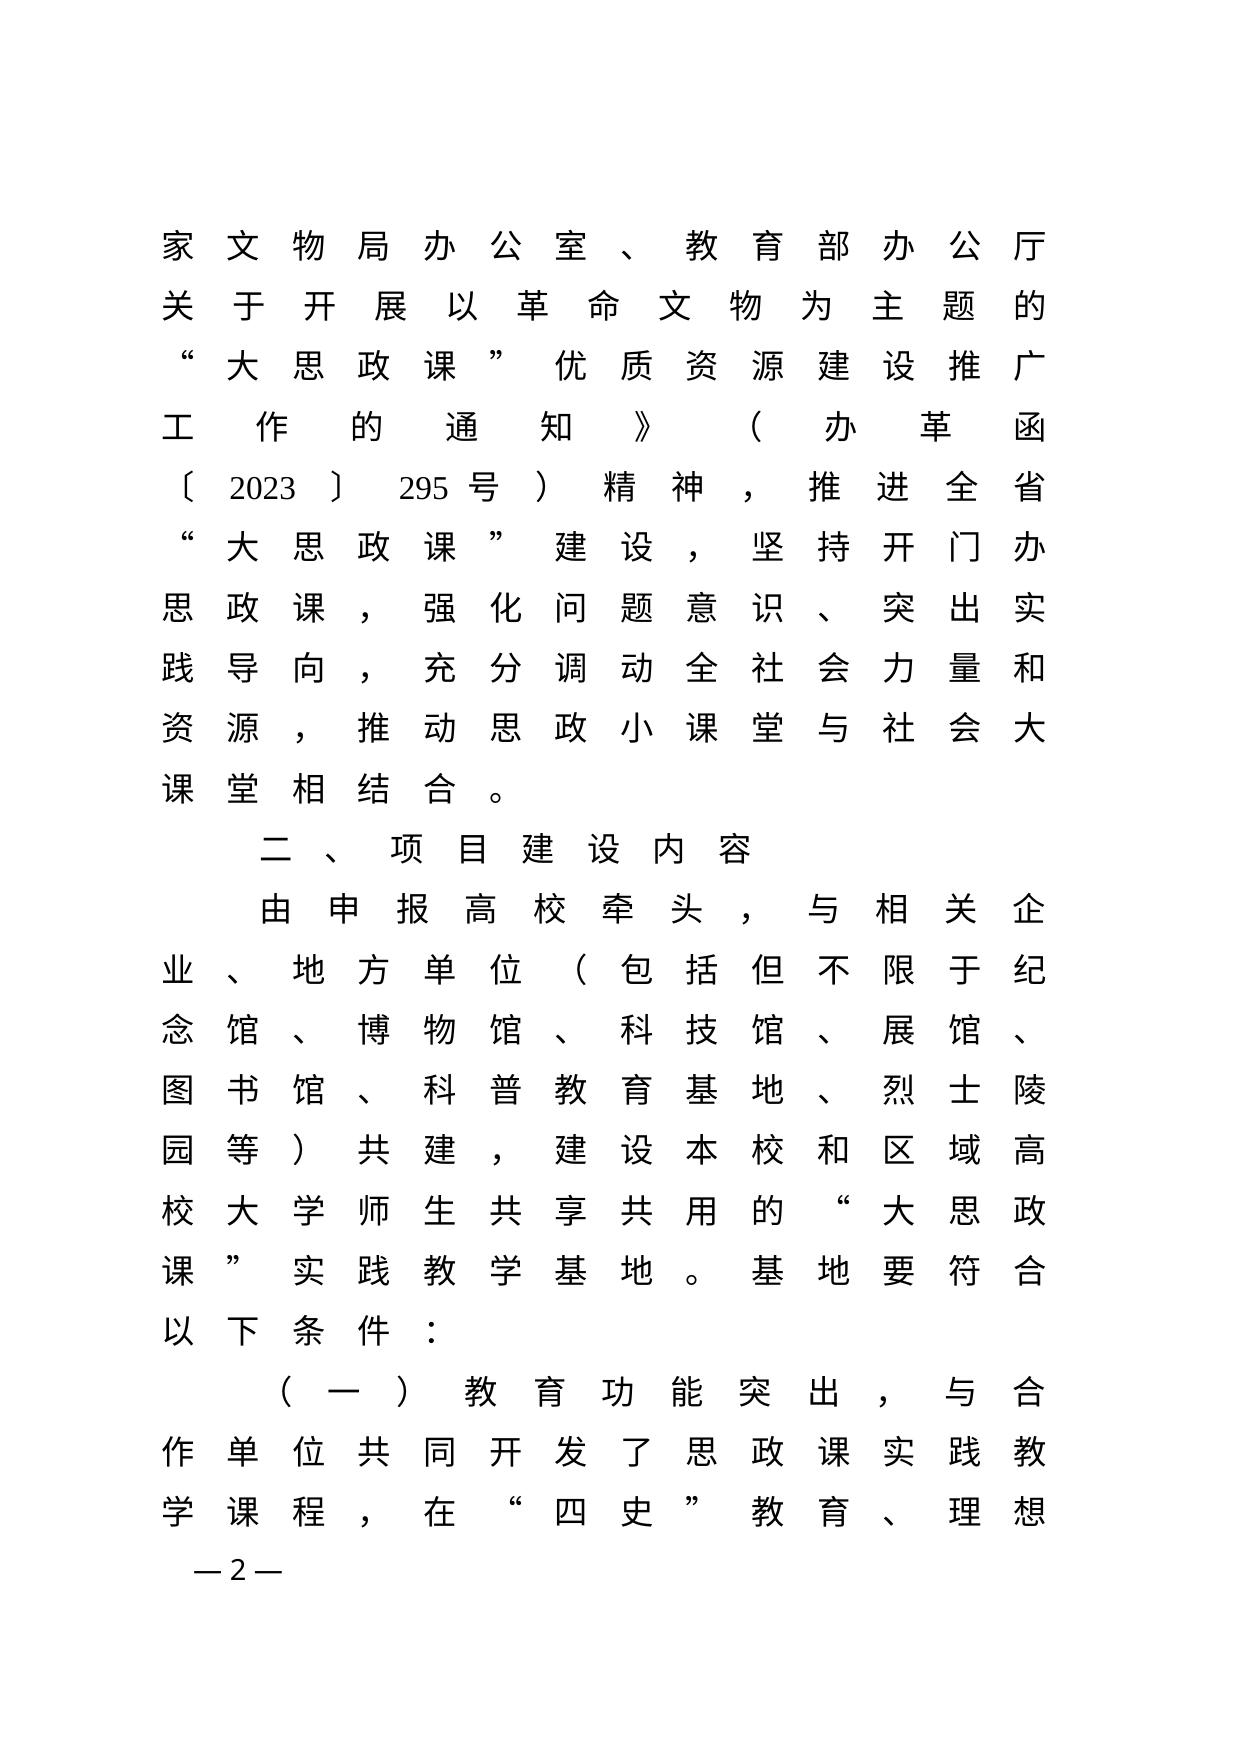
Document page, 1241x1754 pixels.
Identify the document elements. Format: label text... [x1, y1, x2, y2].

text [161, 1359, 1079, 1540]
subtitle 二、项目建设内容 [161, 817, 1079, 877]
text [161, 213, 1079, 817]
text 由申报高校牵头，与相关企业、地方单位（包括但不限于纪念馆、博物馆、科技馆、展馆、图书馆、科普教育基地、烈士陵园等）共建，建设本校和区域高校大学师生共享共用的“大思政课”实践教学基地。基地要符合以下条件： [161, 877, 1079, 1359]
